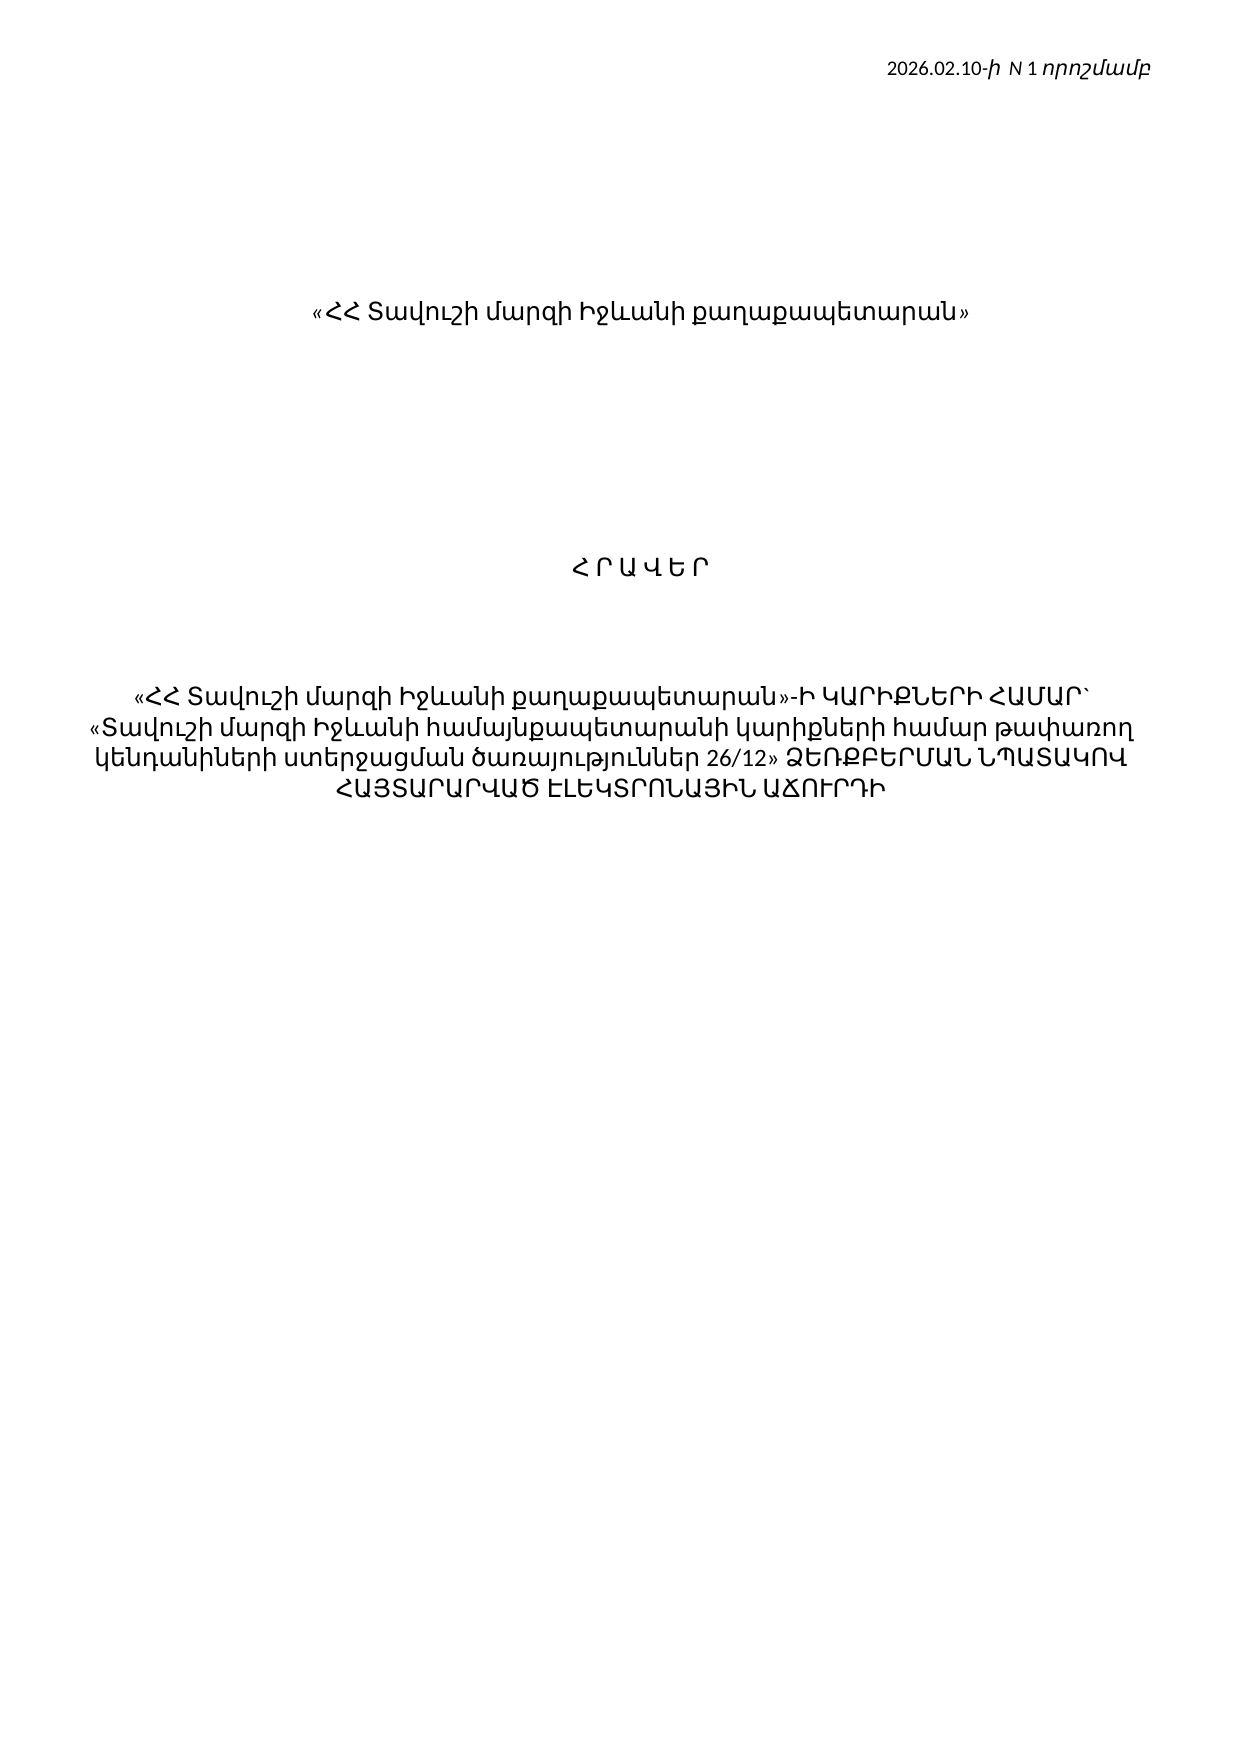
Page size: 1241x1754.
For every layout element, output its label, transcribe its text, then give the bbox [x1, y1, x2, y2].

text «ՀՀ Տավուշի մարզի Իջևանի քաղաքապետարան »-Ի ԿԱՐԻՔՆԵՐԻ ՀԱՄԱՐ` «Տավուշի մարզի Իջևանի համայնքապետարանի կարիքների համար թափառող կենդանիների ստերջացման ծառայություններ 26/12» ՁԵՌՔԲԵՐՄԱՆ ՆՊԱՏԱԿՈՎ ՀԱՅՏԱՐԱՐՎԱԾ ԷԼԵԿՏՐՈՆԱՅԻՆ ԱՃՈՒՐԴԻ [69, 681, 1152, 803]
text 2026.02.10 -ի N 1 որոշմամբ [69, 56, 1152, 81]
text « ՀՀ Տավուշի մարզի Իջևանի քաղաքապետարան » [69, 296, 1152, 327]
text Հ Ր Ա Վ Ե Ր [69, 552, 1152, 583]
